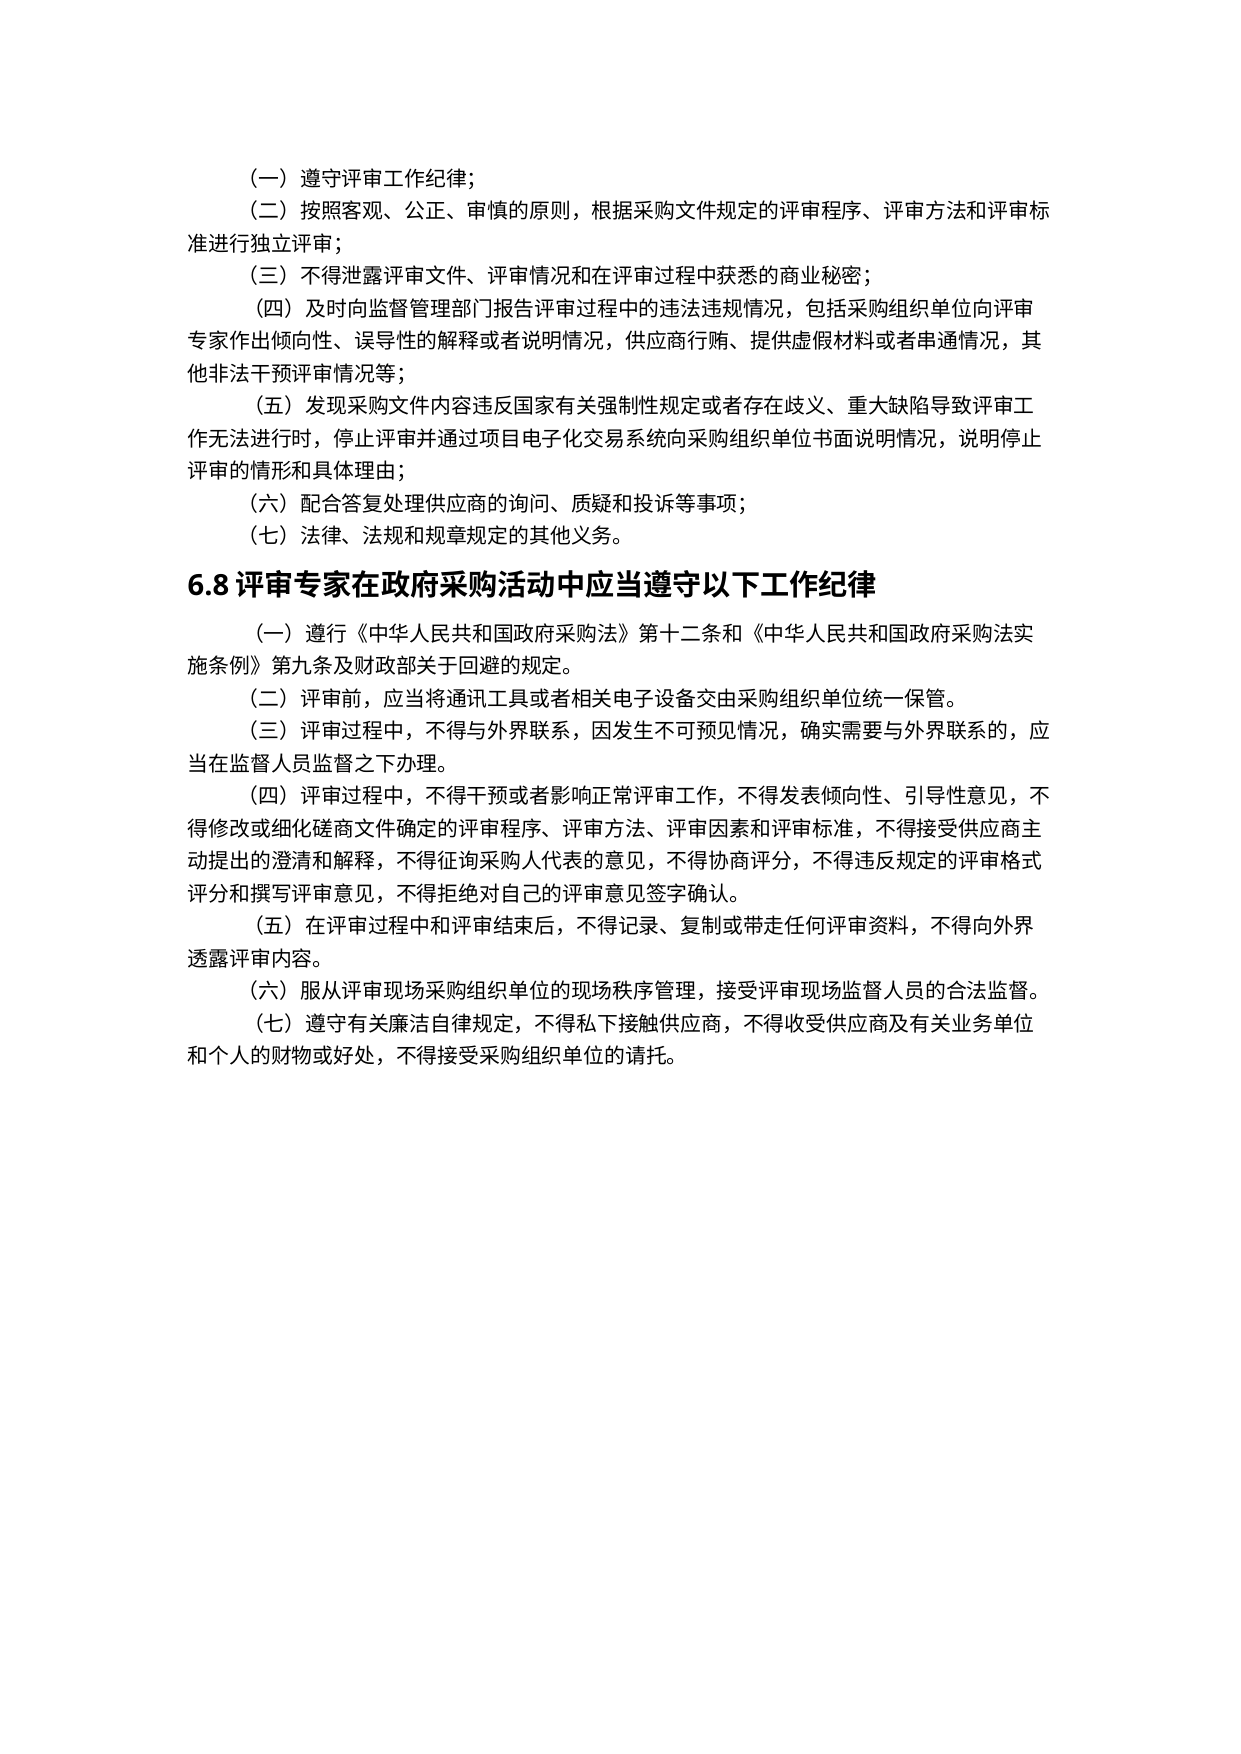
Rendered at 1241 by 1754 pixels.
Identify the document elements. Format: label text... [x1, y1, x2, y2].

text （三）不得泄露评审文件、评审情况和在评审过程中获悉的商业秘密； [187, 259, 1053, 292]
text （三）评审过程中，不得与外界联系，因发生不可预见情况，确实需要与外界联系的，应当在监督人员监督之下办理。 [187, 714, 1053, 779]
text （四）及时向监督管理部门报告评审过程中的违法违规情况，包括采购组织单位向评审专家作出倾向性、误导性的解释或者说明情况，供应商行贿、提供虚假材料或者串通情况，其他非法干预评审情况等； [187, 292, 1053, 389]
text （六）配合答复处理供应商的询问、质疑和投诉等事项； [187, 487, 1053, 519]
text （五）在评审过程中和评审结束后，不得记录、复制或带走任何评审资料，不得向外界透露评审内容。 [187, 909, 1053, 974]
text （二）评审前，应当将通讯工具或者相关电子设备交由采购组织单位统一保管。 [187, 682, 1053, 714]
text 6.8评审专家在政府采购活动中应当遵守以下工作纪律 [187, 552, 1053, 617]
text （一）遵行《中华人民共和国政府采购法》第十二条和《中华人民共和国政府采购法实施条例》第九条及财政部关于回避的规定。 [187, 617, 1053, 682]
text （四）评审过程中，不得干预或者影响正常评审工作，不得发表倾向性、引导性意见，不得修改或细化磋商文件确定的评审程序、评审方法、评审因素和评审标准，不得接受供应商主动提出的澄清和解释，不得征询采购人代表的意见，不得协商评分，不得违反规定的评审格式评分和撰写评审意见，不得拒绝对自己的评审意见签字确认。 [187, 779, 1053, 909]
text （一）遵守评审工作纪律； [187, 162, 1053, 194]
text （六）服从评审现场采购组织单位的现场秩序管理，接受评审现场监督人员的合法监督。 [187, 974, 1053, 1007]
text （七）法律、法规和规章规定的其他义务。 [187, 519, 1053, 552]
text （五）发现采购文件内容违反国家有关强制性规定或者存在歧义、重大缺陷导致评审工作无法进行时，停止评审并通过项目电子化交易系统向采购组织单位书面说明情况，说明停止评审的情形和具体理由； [187, 389, 1053, 487]
text （二）按照客观、公正、审慎的原则，根据采购文件规定的评审程序、评审方法和评审标准进行独立评审； [187, 194, 1053, 259]
text （七）遵守有关廉洁自律规定，不得私下接触供应商，不得收受供应商及有关业务单位和个人的财物或好处，不得接受采购组织单位的请托。 [187, 1007, 1053, 1072]
